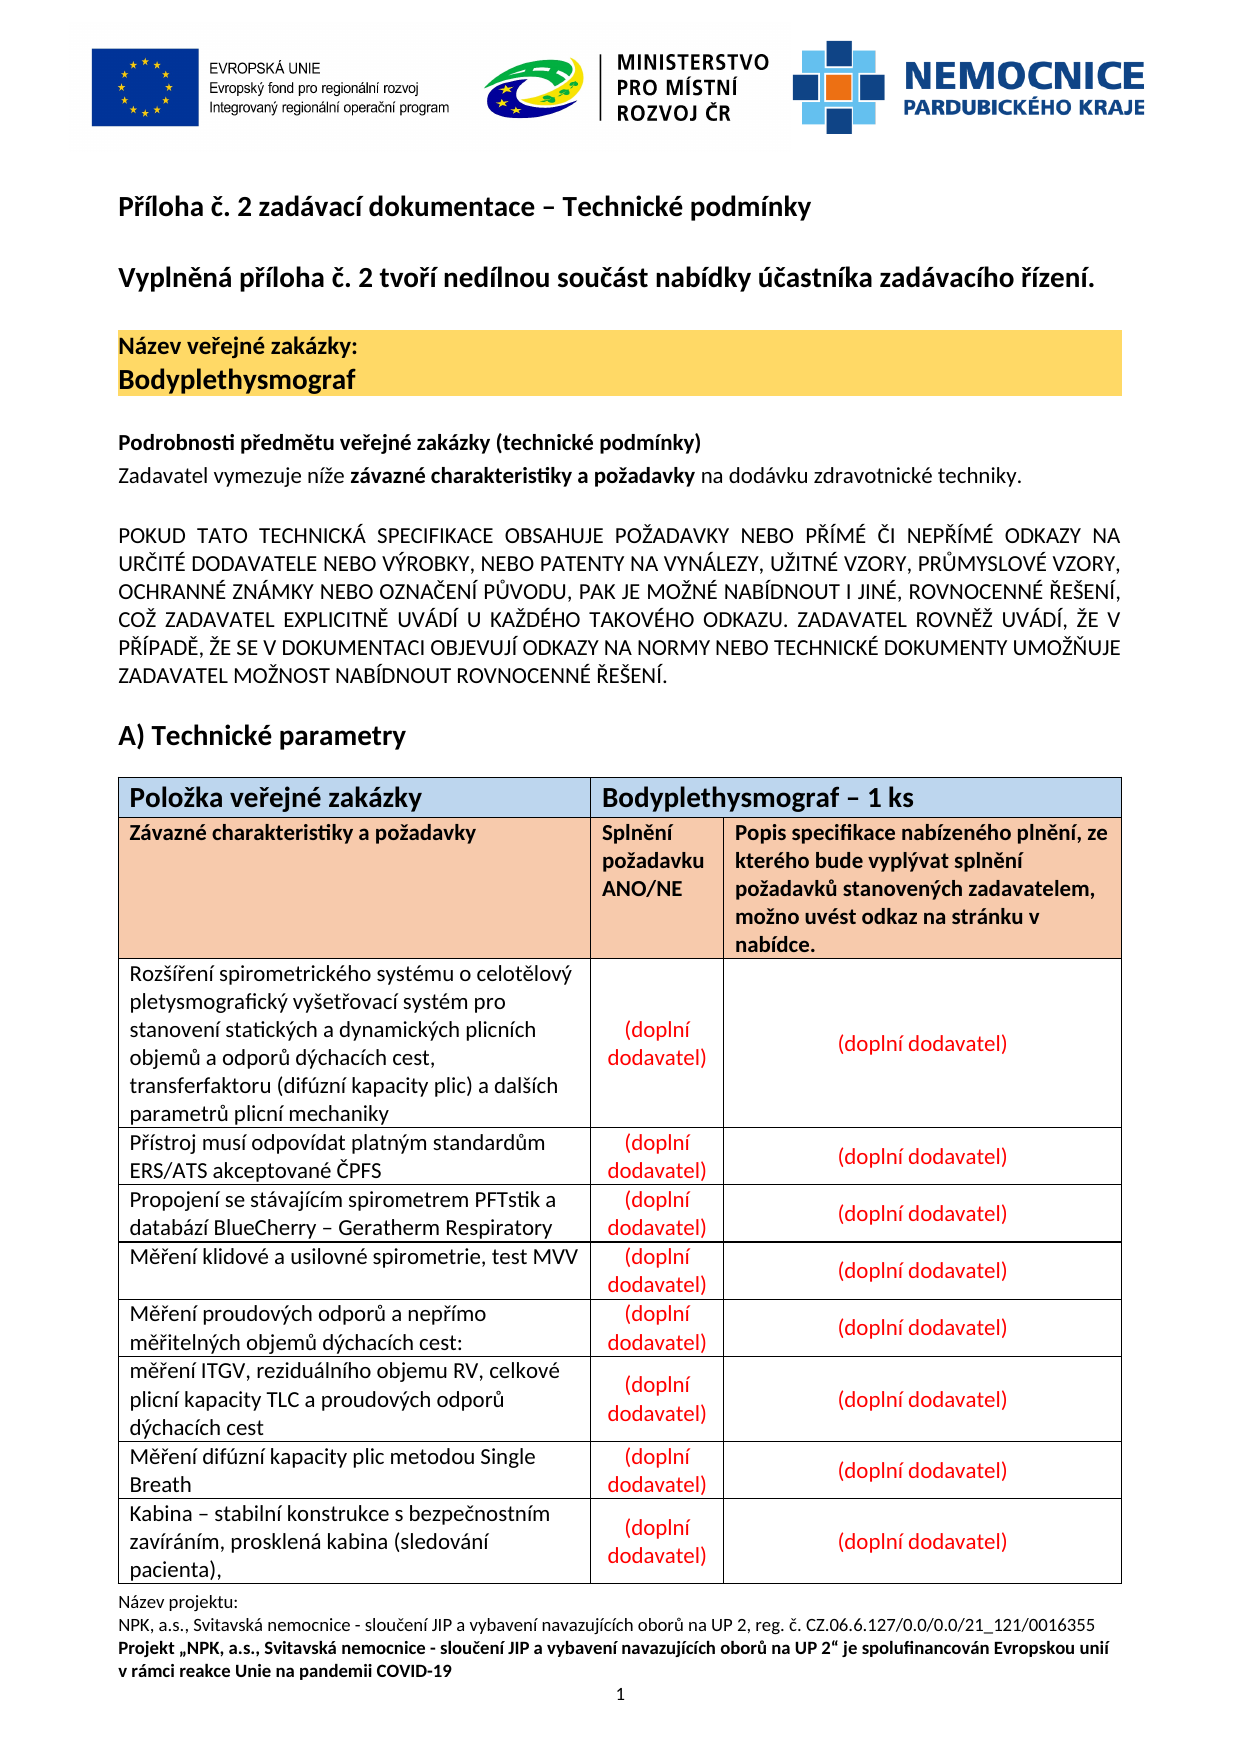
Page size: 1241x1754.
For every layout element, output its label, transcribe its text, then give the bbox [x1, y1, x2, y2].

table_cell Měření klidové a usilovné spirometrie, test MVV [119, 1243, 590, 1298]
table_cell (doplní dodavatel) [724, 1128, 1121, 1184]
table_cell (doplní dodavatel) [591, 1357, 723, 1441]
table_cell Rozšíření spirometrického systému o celotělový pletysmografický vyšetřovací systém pro stanovení statických a dynamických plicních objemů a odporů dýchacích cest, transferfaktoru (difúzní kapacity plic) a dalších parametrů plicní mechaniky [119, 959, 590, 1127]
table_cell (doplní dodavatel) [591, 1128, 723, 1184]
table_cell Závazné charakteristiky a požadavky [119, 818, 590, 958]
table_cell (doplní dodavatel) [724, 1300, 1121, 1356]
table_cell (doplní dodavatel) [724, 1243, 1121, 1298]
picture [68, 22, 1145, 152]
table_cell Splnění požadavku ANO/NE [591, 818, 723, 958]
text Vyplněná příloha č. 2 tvoří nedílnou součást nabídky účastníka zadávacího řízení. [118, 259, 1122, 294]
table_cell Kabina – stabilní konstrukce s bezpečnostním zavíráním, prosklená kabina (sledování pacienta), [119, 1499, 590, 1583]
text Podrobnosti předmětu veřejné zakázky (technické podmínky) [118, 428, 1122, 457]
table_cell (doplní dodavatel) [591, 1243, 723, 1298]
table_cell (doplní dodavatel) [724, 1185, 1121, 1241]
table_cell Měření difúzní kapacity plic metodou Single Breath [119, 1442, 590, 1498]
table_cell Propojení se stávajícím spirometrem PFTstik a databází BlueCherry – Geratherm Respiratory [119, 1185, 590, 1241]
table_cell (doplní dodavatel) [724, 1499, 1121, 1583]
text POKUD TATO TECHNICKÁ SPECIFIKACE OBSAHUJE POŽADAVKY NEBO PŘÍMÉ ČI NEPŘÍMÉ ODKAZY NA URČITÉ DODAVATELE NEBO VÝROBKY, NEBO PATENTY NA VYNÁLEZY, UŽITNÉ VZORY, PRŮMYSLOVÉ VZORY, OCHRANNÉ ZNÁMKY NEBO OZNAČENÍ PŮVODU, PAK JE MOŽNÉ NABÍDNOUT I JINÉ, ROVNOCENNÉ ŘEŠENÍ, COŽ ZADAVATEL EXPLICITNĚ UVÁDÍ U KAŽDÉHO TAKOVÉHO ODKAZU. ZADAVATEL ROVNĚŽ UVÁDÍ, ŽE V PŘÍPADĚ, ŽE SE V DOKUMENTACI OBJEVUJÍ ODKAZY NA NORMY NEBO TECHNICKÉ DOKUMENTY UMOŽŇUJE ZADAVATEL MOŽNOST NABÍDNOUT ROVNOCENNÉ ŘEŠENÍ. [118, 521, 1122, 689]
text Název veřejné zakázky: [118, 330, 1122, 361]
table_cell (doplní dodavatel) [591, 1185, 723, 1241]
table_cell měření ITGV, reziduálního objemu RV, celkové plicní kapacity TLC a proudových odporů dýchacích cest [119, 1357, 590, 1441]
table_cell Popis specifikace nabízeného plnění, ze kterého bude vyplývat splnění požadavků stanovených zadavatelem, možno uvést odkaz na stránku v nabídce. [724, 818, 1121, 958]
table_cell (doplní dodavatel) [724, 1357, 1121, 1441]
table_header Položka veřejné zakázky [119, 778, 590, 817]
table_cell (doplní dodavatel) [591, 959, 723, 1127]
table_cell (doplní dodavatel) [591, 1300, 723, 1356]
subtitle A) Technické parametry [118, 717, 1122, 753]
table_cell (doplní dodavatel) [724, 959, 1121, 1127]
table_cell Přístroj musí odpovídat platným standardům ERS/ATS akceptované ČPFS [119, 1128, 590, 1184]
table_cell Měření proudových odporů a nepřímo měřitelných objemů dýchacích cest: [119, 1300, 590, 1356]
table_cell (doplní dodavatel) [591, 1499, 723, 1583]
table_cell (doplní dodavatel) [724, 1442, 1121, 1498]
table_cell (doplní dodavatel) [591, 1442, 723, 1498]
text Zadavatel vymezuje níže závazné charakteristiky a požadavky na dodávku zdravotnické techniky. [118, 461, 1122, 489]
subtitle Bodyplethysmograf [118, 361, 1122, 396]
text Příloha č. 2 zadávací dokumentace – Technické podmínky [118, 188, 1122, 223]
table_header Bodyplethysmograf – 1 ks [591, 778, 1121, 817]
